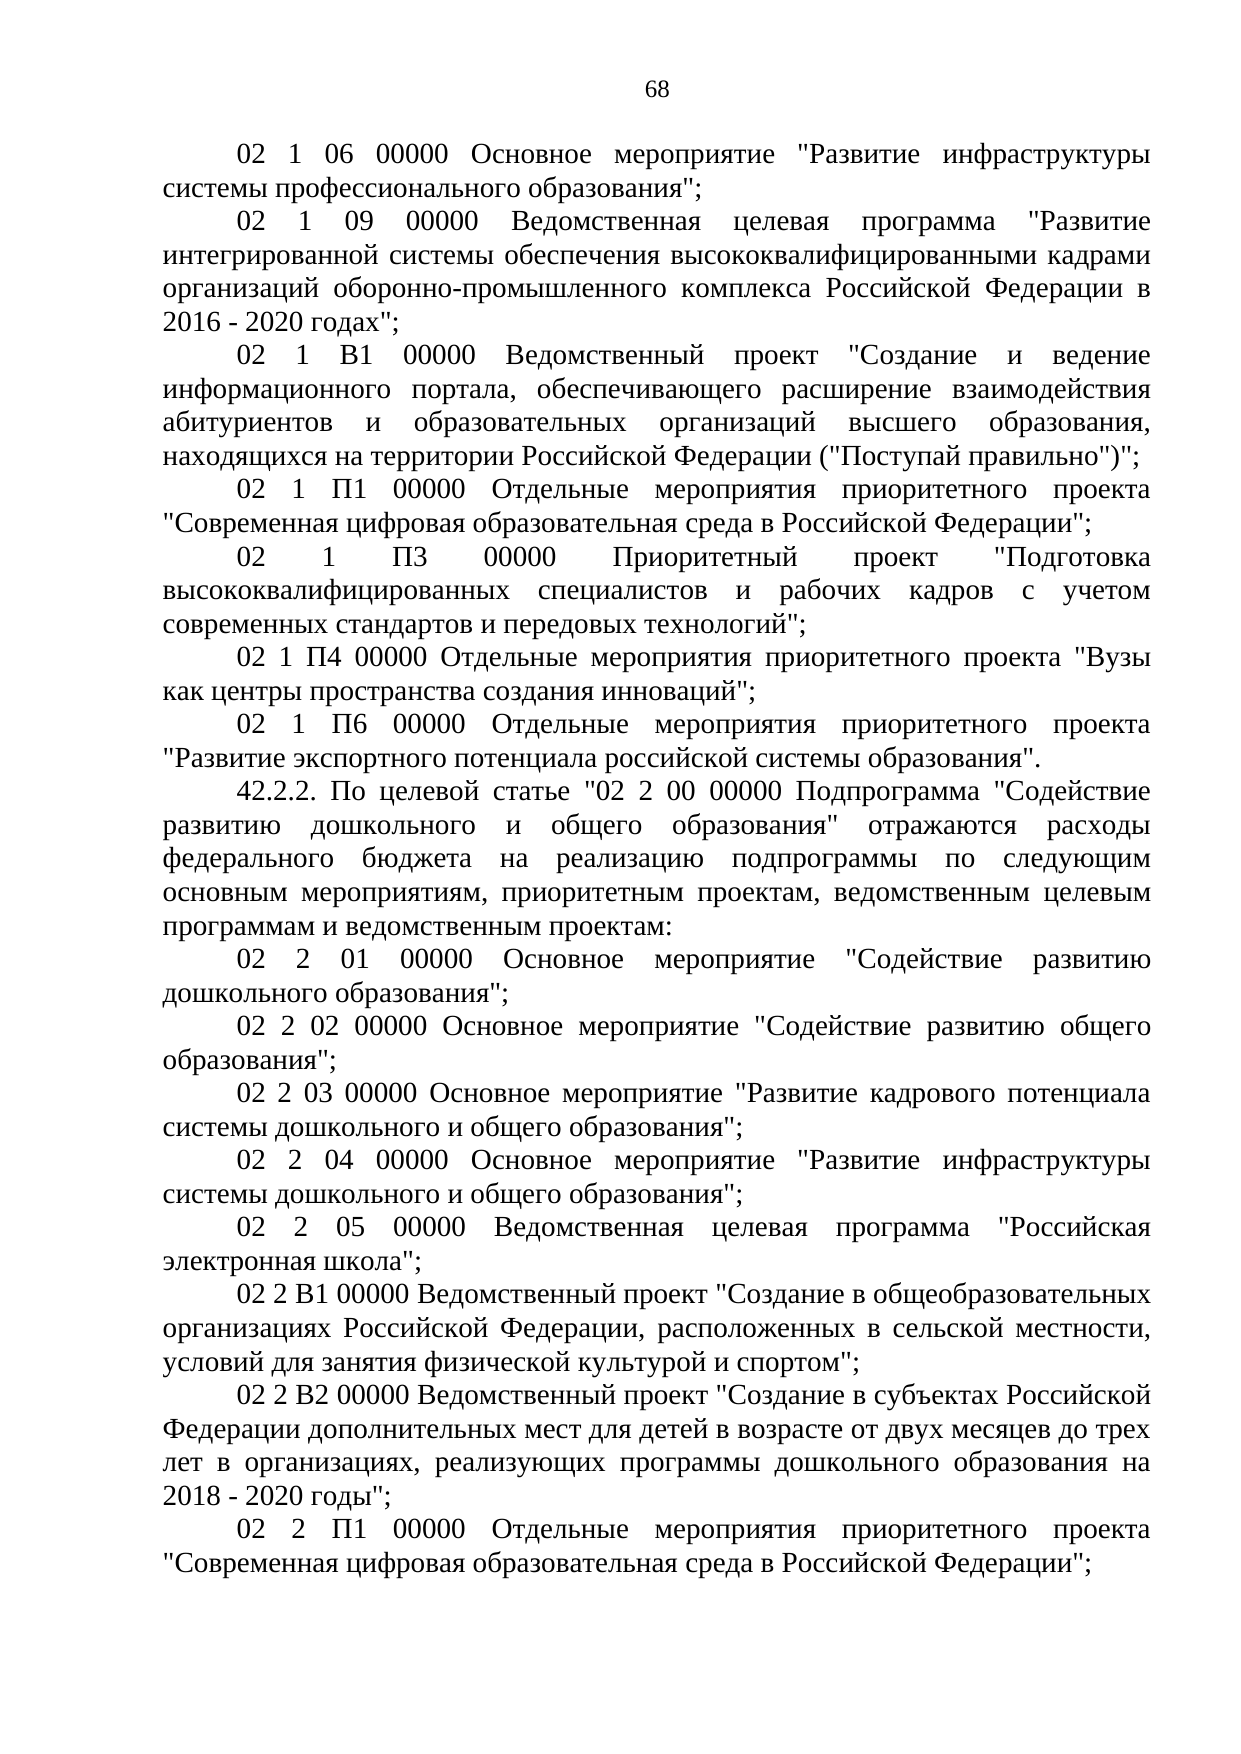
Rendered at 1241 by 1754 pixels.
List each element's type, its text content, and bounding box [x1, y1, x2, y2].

text 02 1 В1 00000 Ведомственный проект "Создание и ведение информационного портала, обеспечивающего расширение взаимодействия абитуриентов и образовательных организаций высшего образования, находящихся на территории Российской Федерации ("Поступай правильно")"; [162, 337, 1152, 472]
text 02 2 П1 00000 Отдельные мероприятия приоритетного проекта "Современная цифровая образовательная среда в Российской Федерации"; [162, 1511, 1152, 1578]
text 02 2 В1 00000 Ведомственный проект "Создание в общеобразовательных организациях Российской Федерации, расположенных в сельской местности, условий для занятия физической культурой и спортом"; [162, 1277, 1152, 1377]
text 02 1 П6 00000 Отдельные мероприятия приоритетного проекта "Развитие экспортного потенциала российской системы образования". [162, 706, 1152, 773]
text 02 1 06 00000 Основное мероприятие "Развитие инфраструктуры системы профессионального образования"; [162, 136, 1152, 203]
text 02 1 П4 00000 Отдельные мероприятия приоритетного проекта "Вузы как центры пространства создания инноваций"; [162, 639, 1152, 706]
text 02 1 П3 00000 Приоритетный проект "Подготовка высококвалифицированных специалистов и рабочих кадров с учетом современных стандартов и передовых технологий"; [162, 539, 1152, 639]
text 42.2.2. По целевой статье "02 2 00 00000 Подпрограмма "Содействие развитию дошкольного и общего образования" отражаются расходы федерального бюджета на реализацию подпрограммы по следующим основным мероприятиям, приоритетным проектам, ведомственным целевым программам и ведомственным проектам: [162, 773, 1152, 941]
text 02 2 04 00000 Основное мероприятие "Развитие инфраструктуры системы дошкольного и общего образования"; [162, 1142, 1152, 1209]
text 02 2 05 00000 Ведомственная целевая программа "Российская электронная школа"; [162, 1209, 1152, 1277]
text 02 1 09 00000 Ведомственная целевая программа "Развитие интегрированной системы обеспечения высококвалифицированными кадрами организаций оборонно-промышленного комплекса Российской Федерации в 2016 - 2020 годах"; [162, 203, 1152, 337]
text 02 2 В2 00000 Ведомственный проект "Создание в субъектах Российской Федерации дополнительных мест для детей в возрасте от двух месяцев до трех лет в организациях, реализующих программы дошкольного образования на 2018 - 2020 годы"; [162, 1377, 1152, 1511]
text 02 2 01 00000 Основное мероприятие "Содействие развитию дошкольного образования"; [162, 941, 1152, 1008]
text 02 2 02 00000 Основное мероприятие "Содействие развитию общего образования"; [162, 1008, 1152, 1075]
text 02 2 03 00000 Основное мероприятие "Развитие кадрового потенциала системы дошкольного и общего образования"; [162, 1075, 1152, 1142]
text 02 1 П1 00000 Отдельные мероприятия приоритетного проекта "Современная цифровая образовательная среда в Российской Федерации"; [162, 472, 1152, 539]
